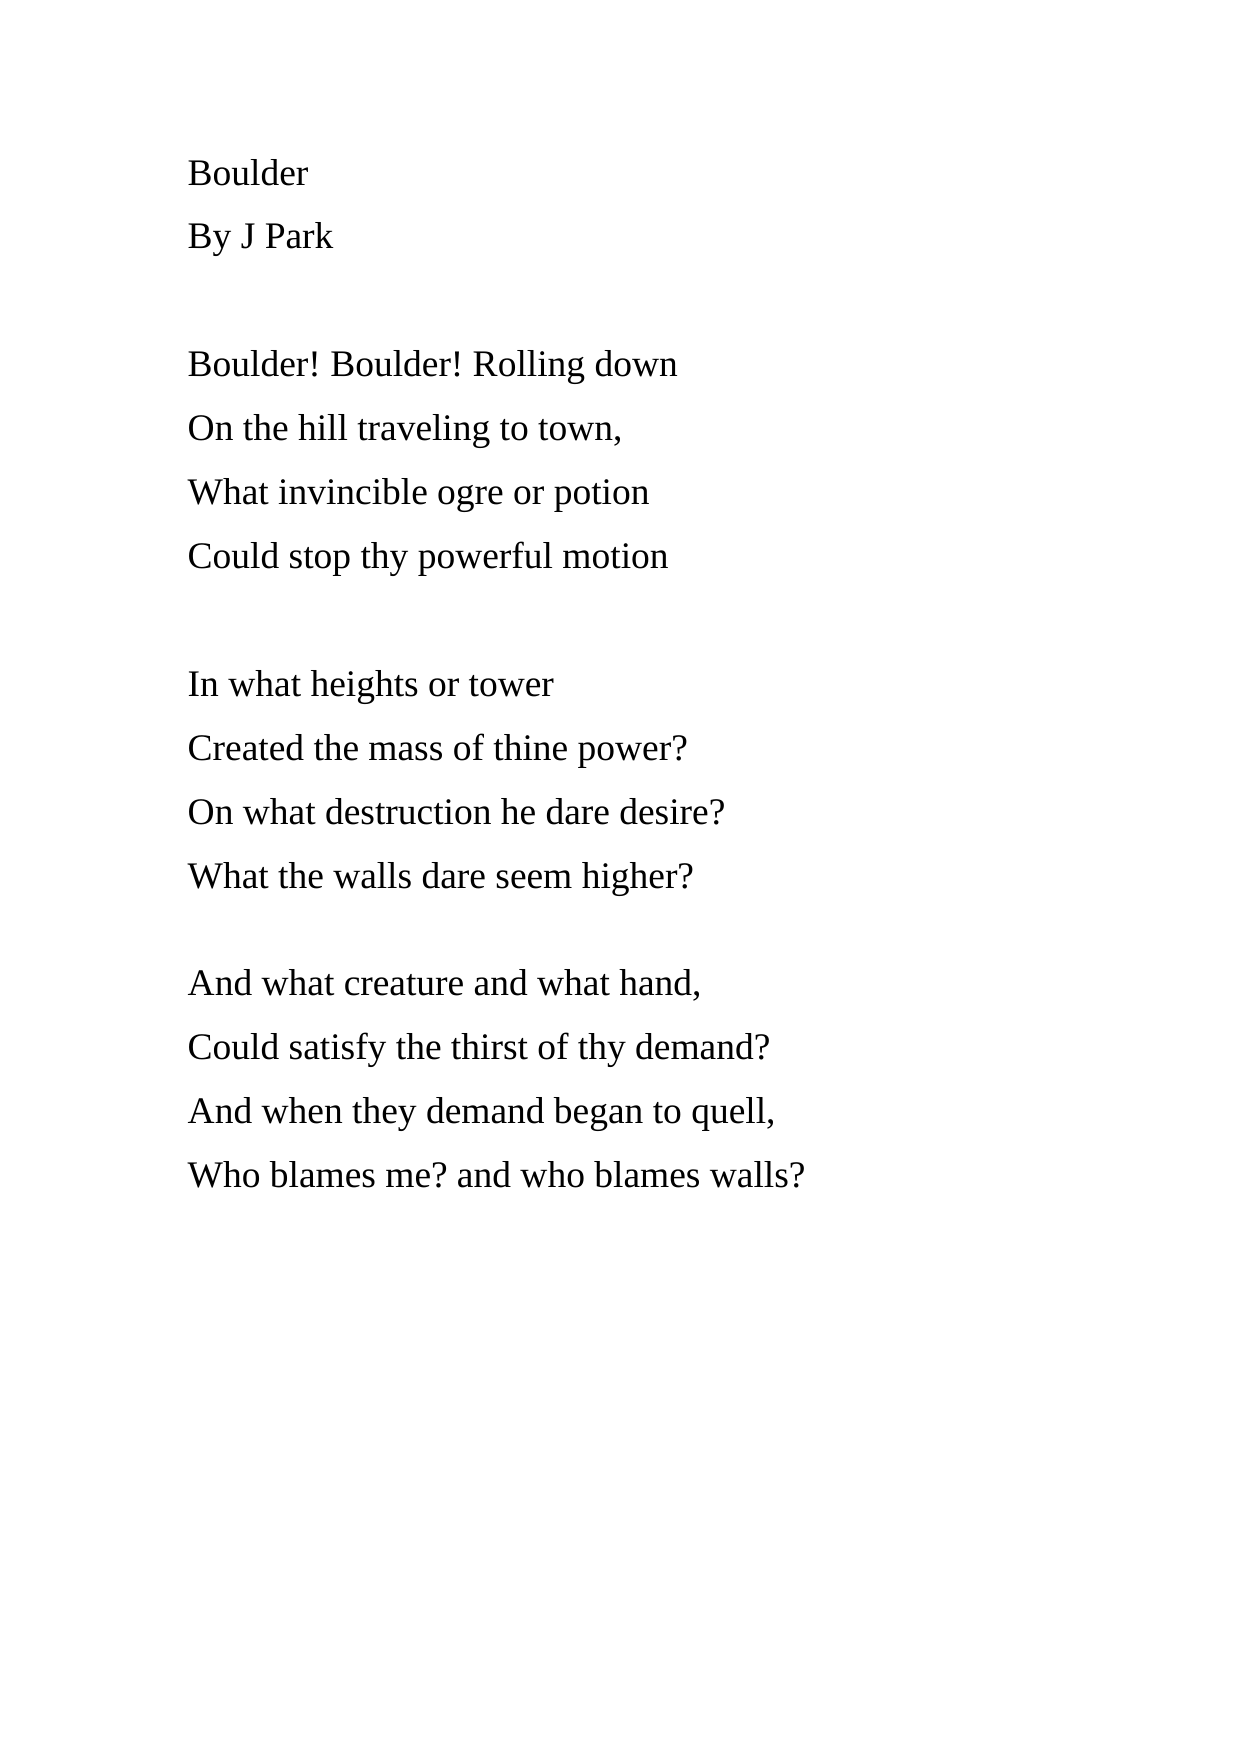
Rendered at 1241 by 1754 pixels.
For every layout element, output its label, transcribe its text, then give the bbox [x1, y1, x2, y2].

text What invincible ogre or potion [187, 470, 1053, 513]
text What the walls dare seem higher? [187, 853, 1053, 897]
text And when they demand began to quell, [187, 1088, 1053, 1132]
text By J Park [187, 214, 1053, 257]
text In what heights or tower [187, 662, 1053, 705]
text Boulder! Boulder! Rolling down [187, 342, 1053, 385]
text Created the mass of thine power? [187, 726, 1053, 769]
text On what destruction he dare desire? [187, 789, 1053, 833]
text Boulder [187, 150, 1053, 193]
text Could satisfy the thirst of thy demand? [187, 1024, 1053, 1068]
text Who blames me? and who blames walls? [187, 1152, 1053, 1196]
text And what creature and what hand, [187, 961, 1053, 1004]
text On the hill traveling to town, [187, 406, 1053, 449]
text Could stop thy powerful motion [187, 534, 1053, 577]
